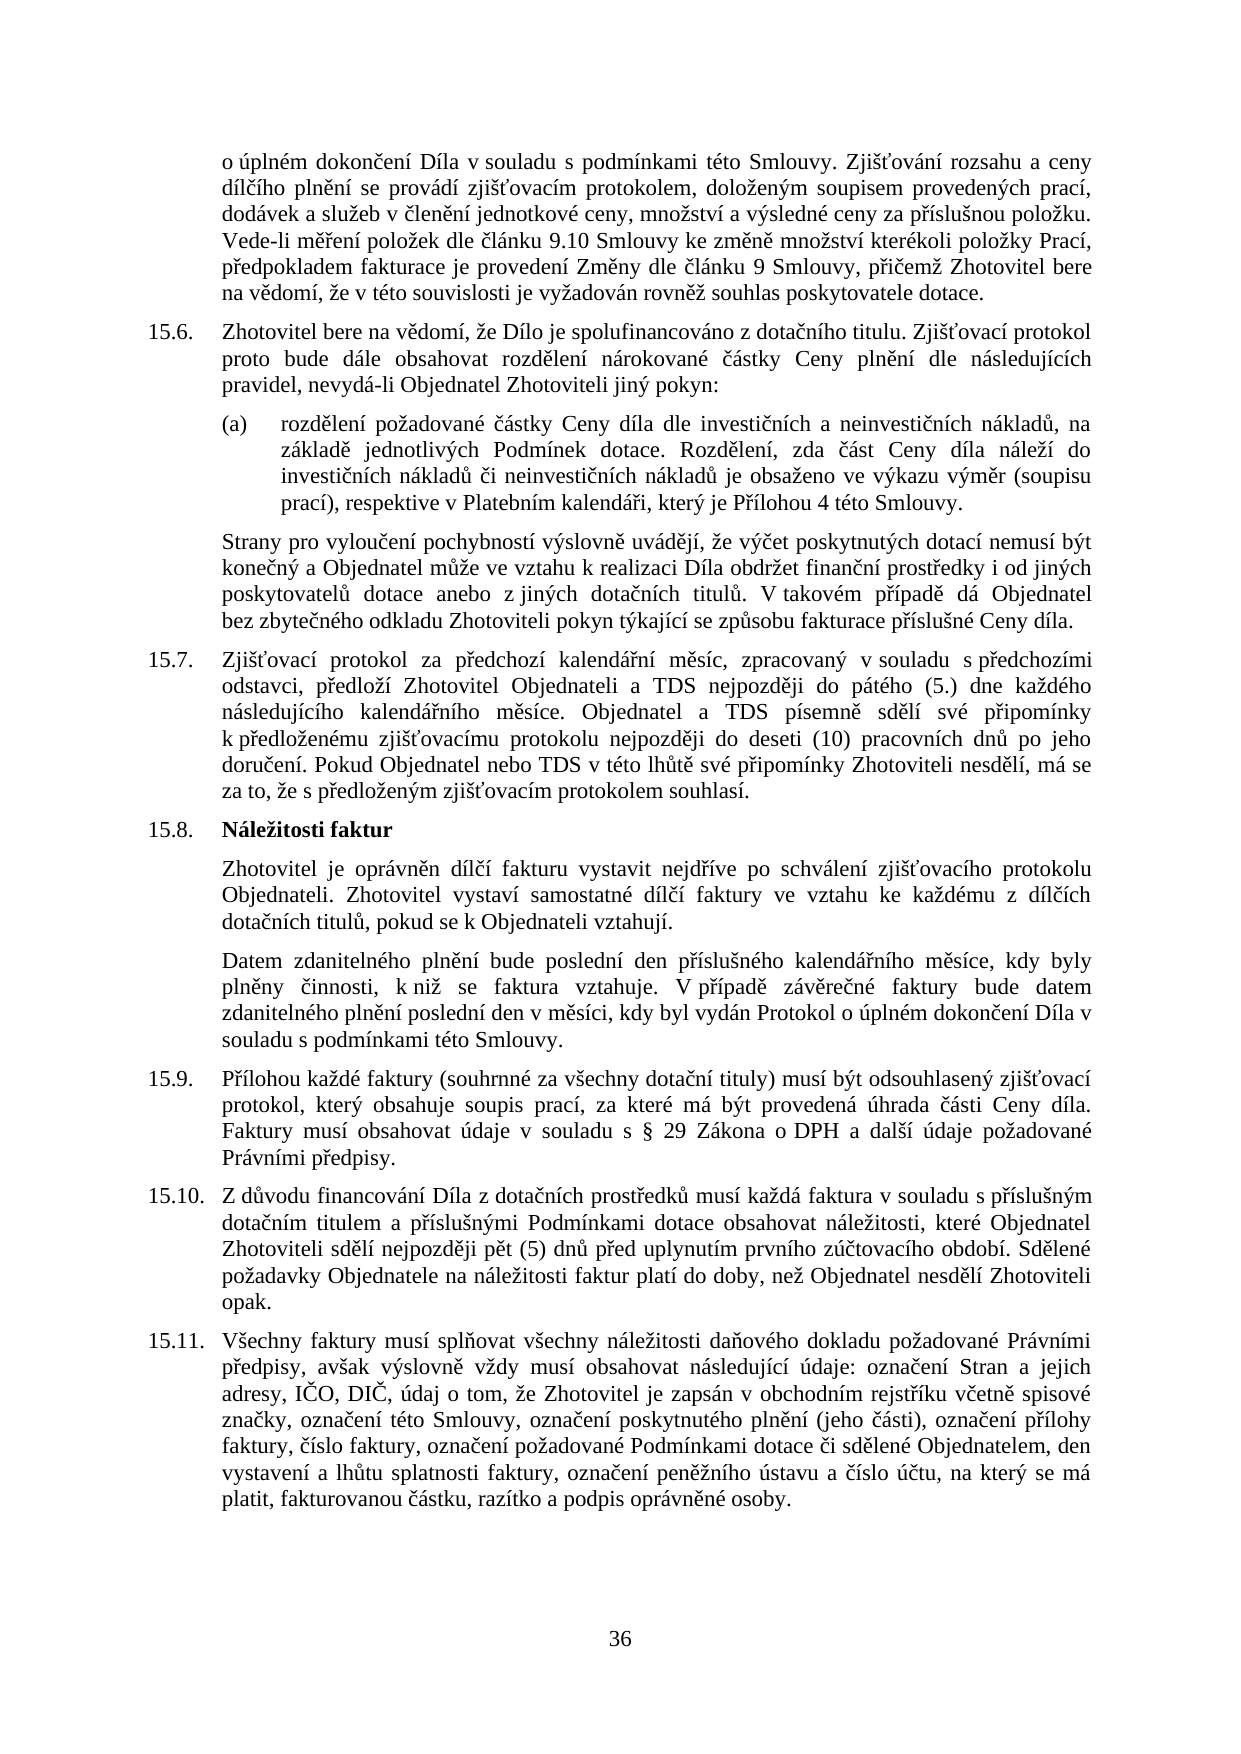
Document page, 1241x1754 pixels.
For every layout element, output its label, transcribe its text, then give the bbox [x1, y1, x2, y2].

subtitle Přílohou každé faktury (souhrnné za všechny dotační tituly) musí být odsouhlasený zjišťovací protokol, který obsahuje soupis prací, za které má být provedená úhrada části Ceny díla. Faktury musí obsahovat údaje v souladu s § 29 Zákona o DPH a další údaje požadované Právními předpisy. [148, 1065, 1092, 1170]
subtitle Z důvodu financování Díla z dotačních prostředků musí každá faktura v souladu s příslušným dotačním titulem a příslušnými Podmínkami dotace obsahovat náležitosti, které Objednatel Zhotoviteli sdělí nejpozději pět (5) dnů před uplynutím prvního zúčtovacího období. Sdělené požadavky Objednatele na náležitosti faktur platí do doby, než Objednatel nesdělí Zhotoviteli opak. [148, 1183, 1092, 1314]
subtitle Všechny faktury musí splňovat všechny náležitosti daňového dokladu požadované Právními předpisy, avšak výslovně vždy musí obsahovat následující údaje: označení Stran a jejich adresy, IČO, DIČ, údaj o tom, že Zhotovitel je zapsán v obchodním rejstříku včetně spisové značky, označení této Smlouvy, označení poskytnutého plnění (jeho části), označení přílohy faktury, číslo faktury, označení požadované Podmínkami dotace či sdělené Objednatelem, den vystavení a lhůtu splatnosti faktury, označení peněžního ústavu a číslo účtu, na který se má platit, fakturovanou částku, razítko a podpis oprávněné osoby. [148, 1327, 1092, 1511]
list rozdělení požadované částky Ceny díla dle investičních a neinvestičních nákladů, na základě jednotlivých Podmínek dotace. Rozdělení, zda část Ceny díla náleží do investičních nákladů či neinvestičních nákladů je obsaženo ve výkazu výměr (soupisu prací), respektive v Platebním kalendáři, který je Přílohou 4 této Smlouvy. [222, 410, 1092, 515]
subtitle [222, 148, 1092, 306]
text Strany pro vyloučení pochybností výslovně uvádějí, že výčet poskytnutých dotací nemusí být konečný a Objednatel může ve vztahu k realizaci Díla obdržet finanční prostředky i od jiných poskytovatelů dotace anebo z jiných dotačních titulů. V takovém případě dá Objednatel bez zbytečného odkladu Zhotoviteli pokyn týkající se způsobu fakturace příslušné Ceny díla. [222, 528, 1092, 633]
subtitle Zhotovitel bere na vědomí, že Dílo je spolufinancováno z dotačního titulu. Zjišťovací protokol proto bude dále obsahovat rozdělení nárokované částky Ceny plnění dle následujících pravidel, nevydá-li Objednatel Zhotoviteli jiný pokyn: [148, 318, 1092, 397]
subtitle Náležitosti faktur [148, 816, 1092, 843]
subtitle Datem zdanitelného plnění bude poslední den příslušného kalendářního měsíce, kdy byly plněny činnosti, k niž se faktura vztahuje. V případě závěrečné faktury bude datem zdanitelného plnění poslední den v měsíci, kdy byl vydán Protokol o úplném dokončení Díla v souladu s podmínkami této Smlouvy. [222, 947, 1092, 1052]
subtitle Zjišťovací protokol za předchozí kalendářní měsíc, zpracovaný v souladu s předchozími odstavci, předloží Zhotovitel Objednateli a TDS nejpozději do pátého (5.) dne každého následujícího kalendářního měsíce. Objednatel a TDS písemně sdělí své připomínky k předloženému zjišťovacímu protokolu nejpozději do deseti (10) pracovních dnů po jeho doručení. Pokud Objednatel nebo TDS v této lhůtě své připomínky Zhotoviteli nesdělí, má se za to, že s předloženým zjišťovacím protokolem souhlasí. [148, 646, 1092, 804]
subtitle Zhotovitel je oprávněn dílčí fakturu vystavit nejdříve po schválení zjišťovacího protokolu Objednateli. Zhotovitel vystaví samostatné dílčí faktury ve vztahu ke každému z dílčích dotačních titulů, pokud se k Objednateli vztahují. [222, 855, 1092, 934]
